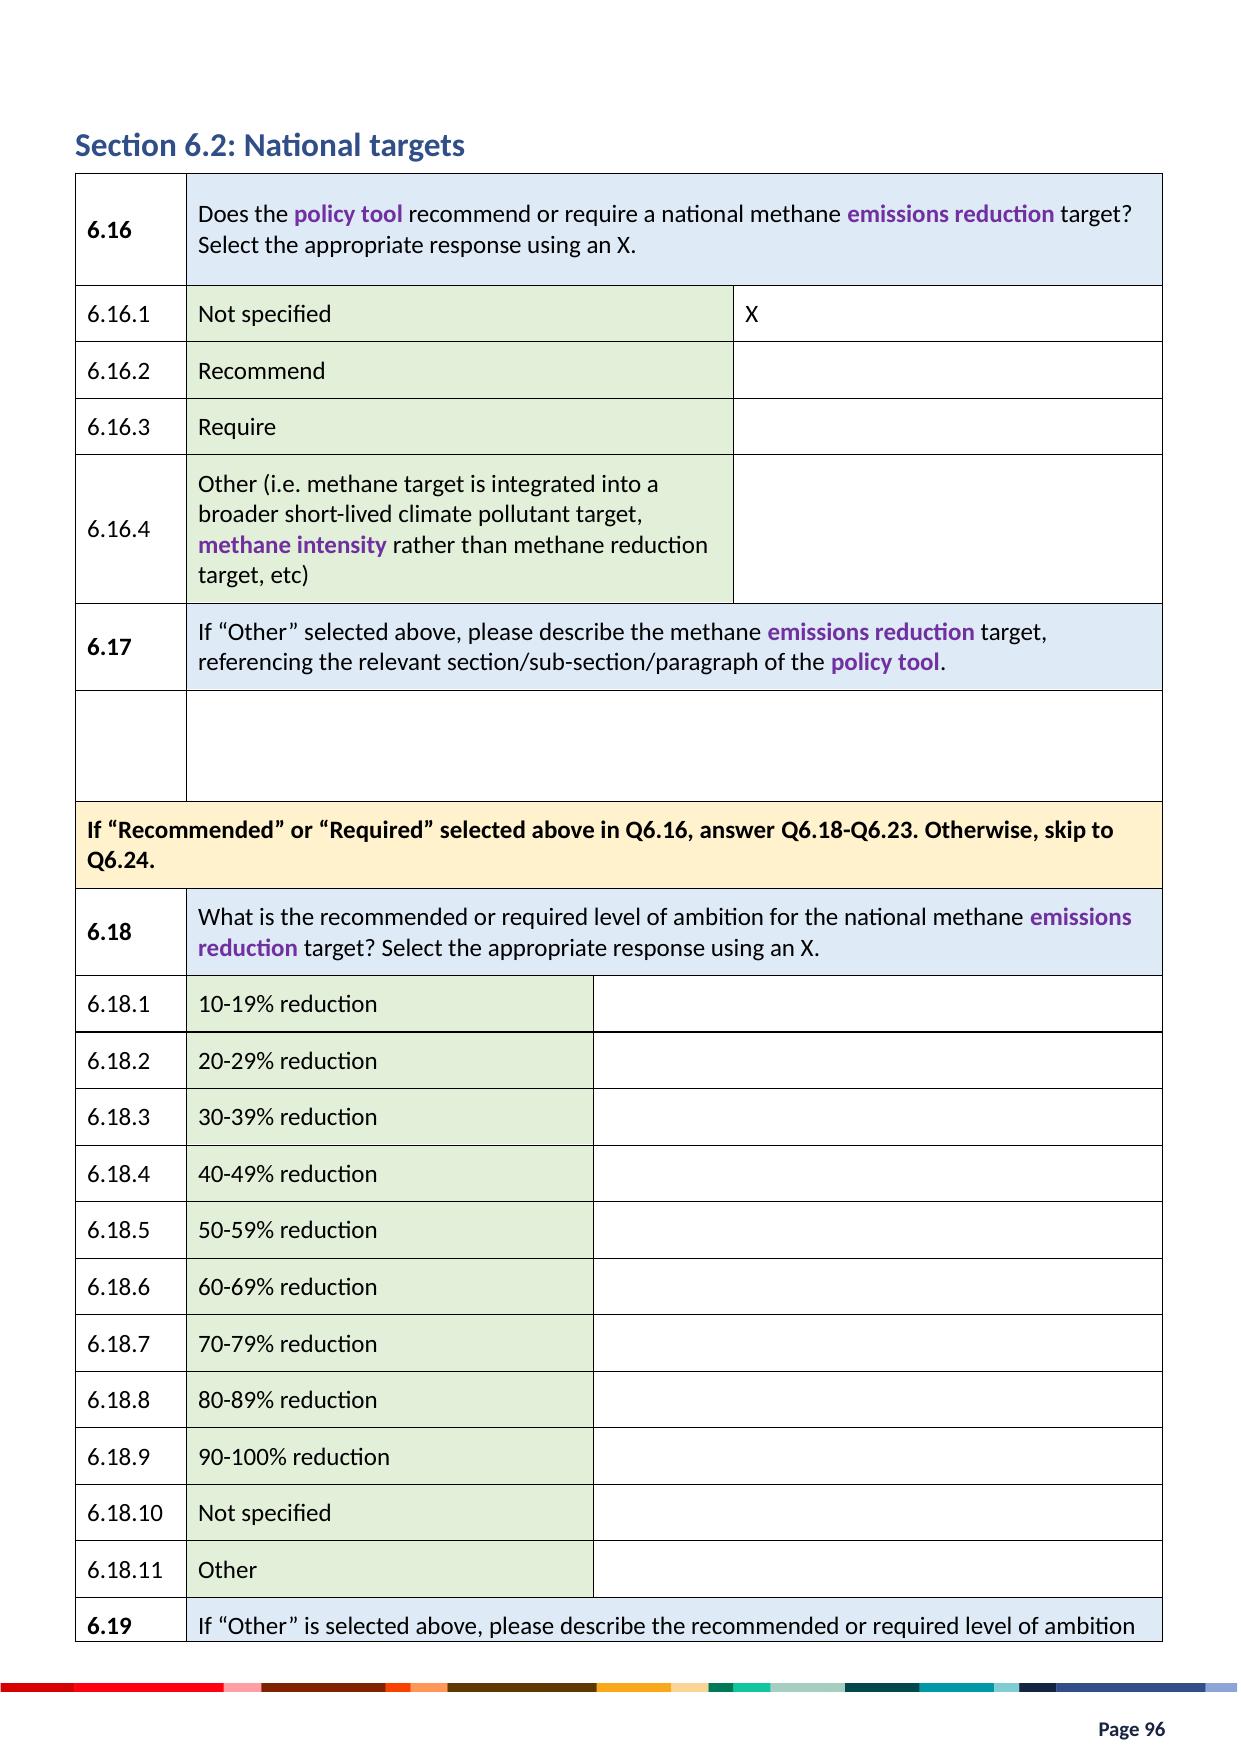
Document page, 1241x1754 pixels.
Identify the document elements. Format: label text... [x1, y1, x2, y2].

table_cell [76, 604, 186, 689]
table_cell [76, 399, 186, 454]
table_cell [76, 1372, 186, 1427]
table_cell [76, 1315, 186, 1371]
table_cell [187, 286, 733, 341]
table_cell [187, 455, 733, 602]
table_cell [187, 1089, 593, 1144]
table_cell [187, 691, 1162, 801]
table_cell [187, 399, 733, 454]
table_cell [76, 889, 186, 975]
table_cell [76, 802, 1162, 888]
picture [0, 1683, 1236, 1692]
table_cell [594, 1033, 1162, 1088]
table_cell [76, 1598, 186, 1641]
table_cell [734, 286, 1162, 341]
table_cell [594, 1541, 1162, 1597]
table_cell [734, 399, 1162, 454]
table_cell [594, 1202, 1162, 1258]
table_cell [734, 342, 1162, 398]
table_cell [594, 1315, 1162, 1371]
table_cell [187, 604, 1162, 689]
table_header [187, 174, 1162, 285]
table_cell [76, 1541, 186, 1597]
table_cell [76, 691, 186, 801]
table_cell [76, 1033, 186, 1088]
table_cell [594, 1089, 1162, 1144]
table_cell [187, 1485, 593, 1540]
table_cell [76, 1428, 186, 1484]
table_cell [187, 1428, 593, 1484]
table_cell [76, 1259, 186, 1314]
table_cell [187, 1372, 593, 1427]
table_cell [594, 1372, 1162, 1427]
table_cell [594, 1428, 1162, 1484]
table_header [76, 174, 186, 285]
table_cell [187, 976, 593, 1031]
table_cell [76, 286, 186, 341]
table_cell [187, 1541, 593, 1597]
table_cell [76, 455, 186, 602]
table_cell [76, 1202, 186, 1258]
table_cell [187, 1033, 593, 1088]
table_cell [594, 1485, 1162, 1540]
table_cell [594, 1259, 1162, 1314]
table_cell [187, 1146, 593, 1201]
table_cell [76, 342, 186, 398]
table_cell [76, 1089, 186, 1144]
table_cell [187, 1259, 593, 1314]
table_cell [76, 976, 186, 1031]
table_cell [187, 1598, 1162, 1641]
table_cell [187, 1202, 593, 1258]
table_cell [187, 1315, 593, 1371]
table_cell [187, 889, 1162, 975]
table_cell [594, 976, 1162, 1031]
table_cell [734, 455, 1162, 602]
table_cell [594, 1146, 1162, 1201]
subtitle Section 6.2: National targets [75, 123, 1165, 164]
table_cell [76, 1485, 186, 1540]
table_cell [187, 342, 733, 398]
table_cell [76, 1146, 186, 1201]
